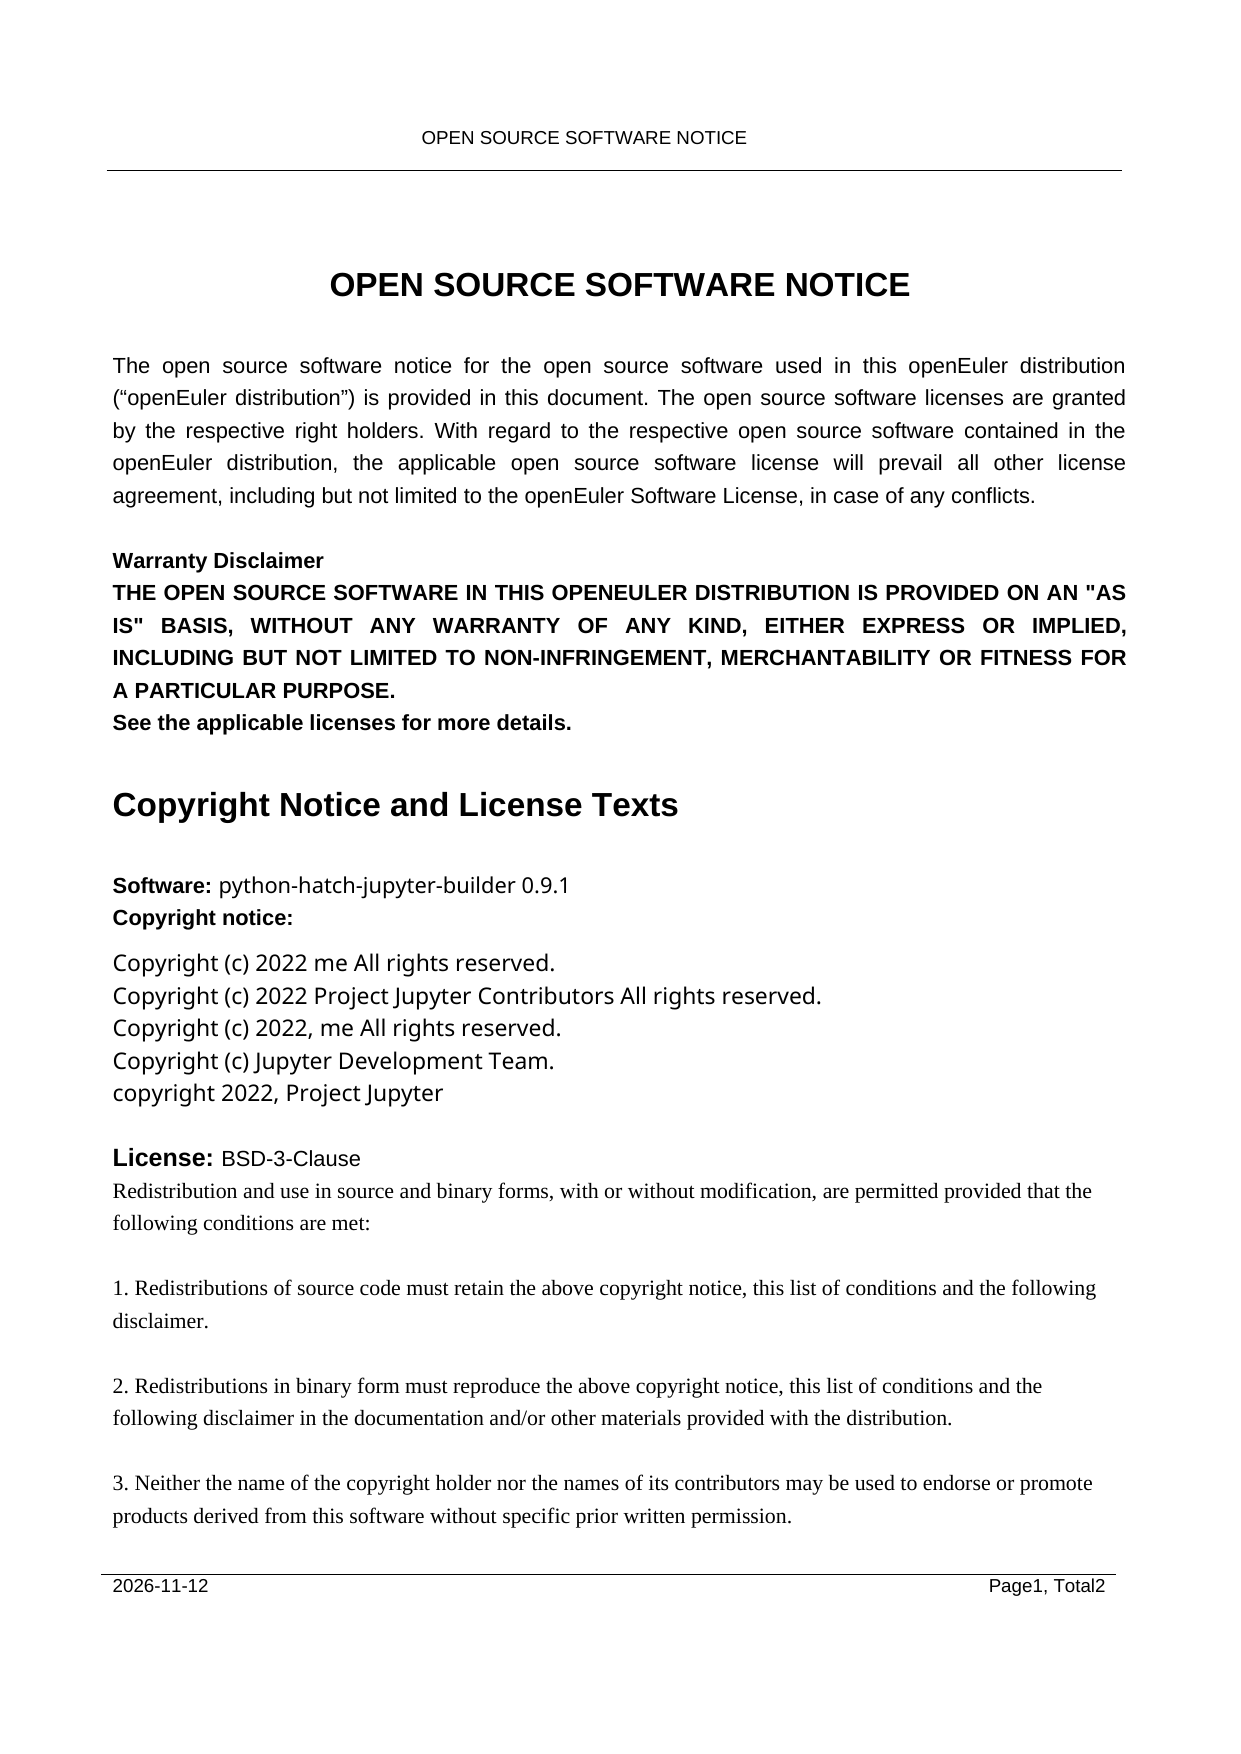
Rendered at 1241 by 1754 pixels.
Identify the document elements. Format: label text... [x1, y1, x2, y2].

text Warranty Disclaimer [112, 544, 1128, 576]
text License: BSD-3-Clause [112, 1142, 1128, 1174]
text The open source software notice for the open source software used in this openEuler distribution (“openEuler distribution”) is provided in this document. The open source software licenses are granted by the respective right holders. With regard to the respective open source software contained in the openEuler distribution, the applicable open source software license will prevail all other license agreement, including but not limited to the openEuler Software License, in case of any conflicts. [112, 349, 1128, 511]
text Copyright notice: [112, 901, 1128, 934]
text Copyright (c) 2022 me All rights reserved. Copyright (c) 2022 Project Jupyter Contributors All rights reserved. Copyright (c) 2022, me All rights reserved. Copyright (c) Jupyter Development Team. copyright 2022, Project Jupyter [112, 947, 1128, 1142]
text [112, 1174, 1128, 1532]
text OPEN SOURCE SOFTWARE NOTICE [112, 251, 1128, 316]
text THE OPEN SOURCE SOFTWARE IN THIS OPENEULER DISTRIBUTION IS PROVIDED ON AN "AS IS" BASIS, WITHOUT ANY WARRANTY OF ANY KIND, EITHER EXPRESS OR IMPLIED, INCLUDING BUT NOT LIMITED TO NON-INFRINGEMENT, MERCHANTABILITY OR FITNESS FOR A PARTICULAR PURPOSE. See the applicable licenses for more details. [112, 576, 1128, 739]
text Copyright Notice and License Texts [112, 771, 1128, 836]
title Software: python-hatch-jupyter-builder 0.9.1 [112, 869, 1128, 901]
